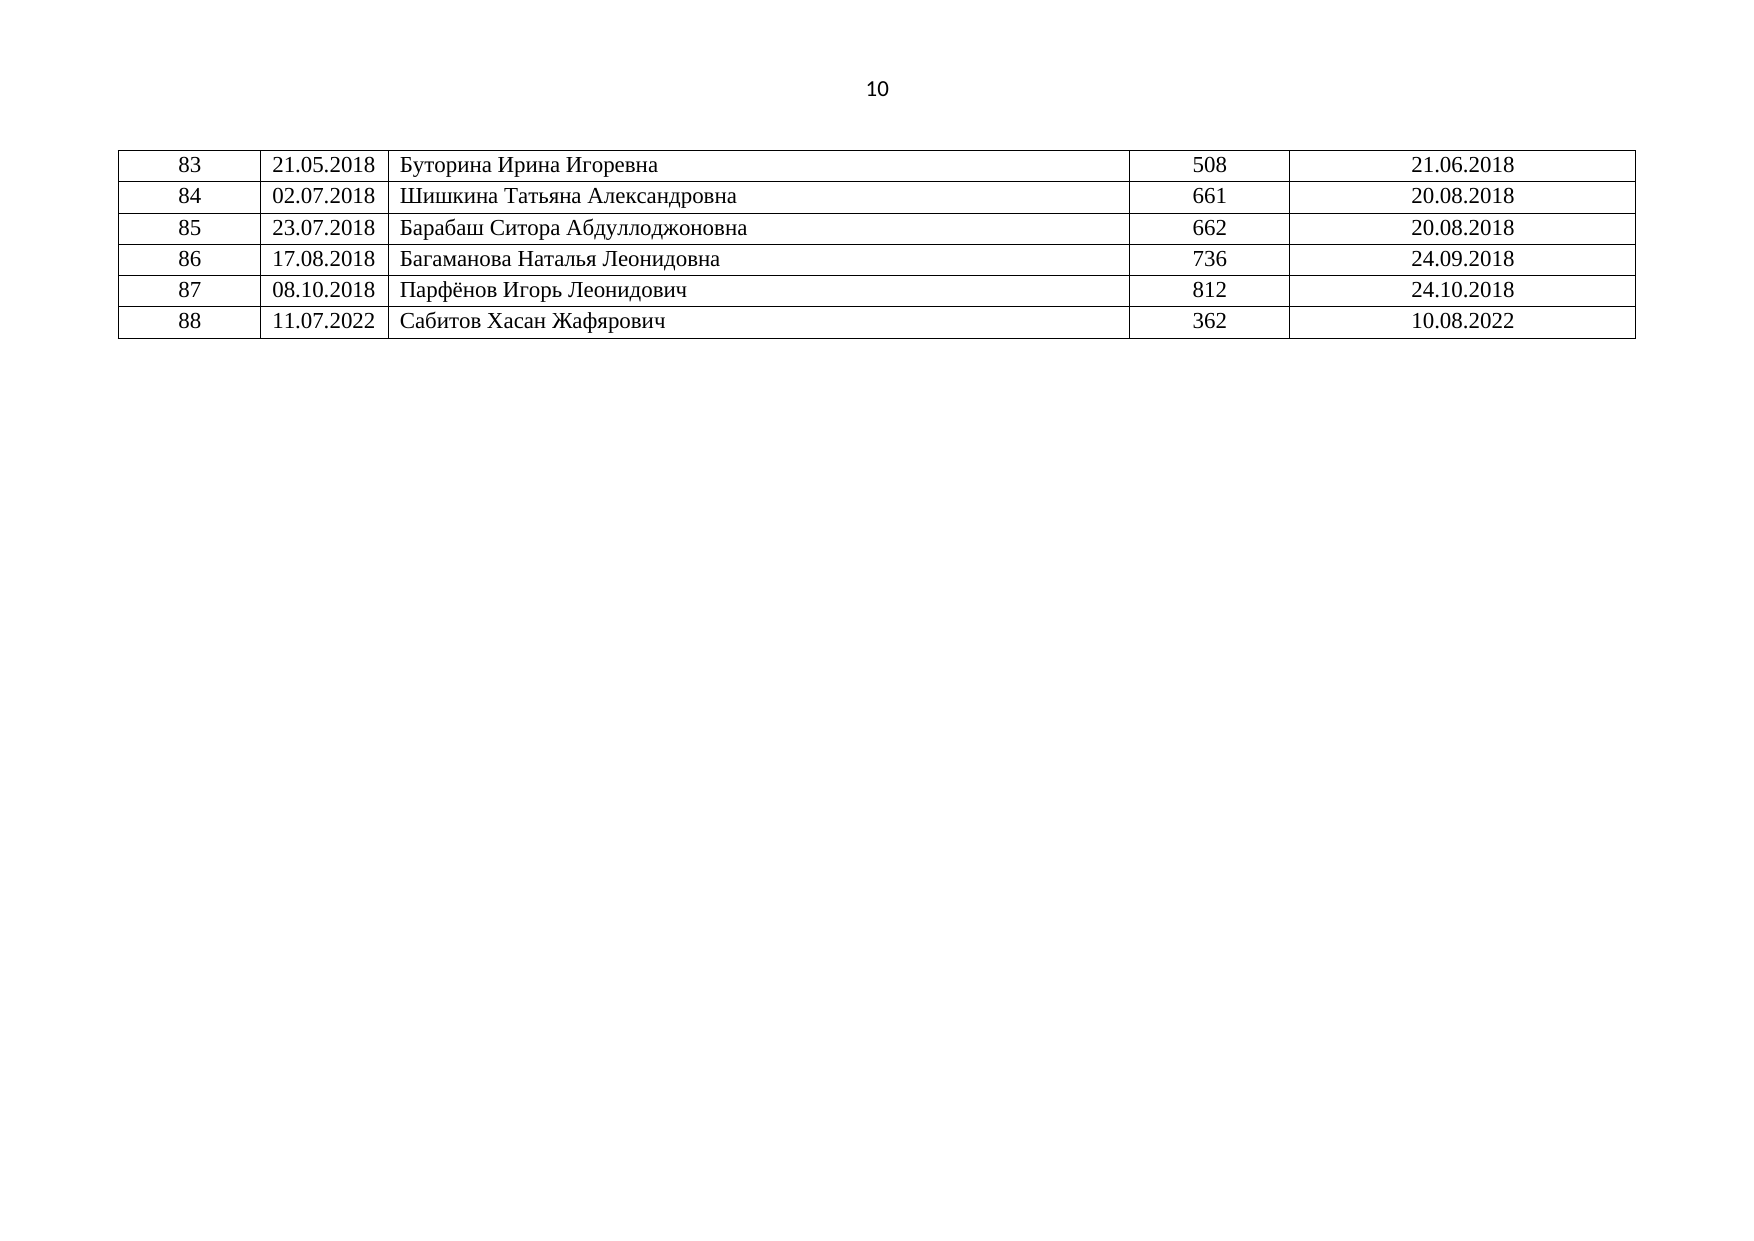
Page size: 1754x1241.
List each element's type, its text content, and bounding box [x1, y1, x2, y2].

table_cell 736 [1130, 245, 1289, 275]
table_cell 83 [119, 151, 260, 181]
table_cell 662 [1130, 214, 1289, 244]
table_cell 812 [1130, 276, 1289, 306]
table_cell 24.09.2018 [1290, 245, 1635, 275]
table_cell Шишкина Татьяна Александровна [389, 182, 1129, 212]
table_cell 87 [119, 276, 260, 306]
table_cell 86 [119, 245, 260, 275]
table_cell 661 [1130, 182, 1289, 212]
table_cell Парфёнов Игорь Леонидович [389, 276, 1129, 306]
table_cell 20.08.2018 [1290, 214, 1635, 244]
table_cell Барабаш Ситора Абдуллоджоновна [389, 214, 1129, 244]
table_cell 508 [1130, 151, 1289, 181]
table_cell Буторина Ирина Игоревна [389, 151, 1129, 181]
table_cell 84 [119, 182, 260, 212]
table_cell 88 [119, 307, 260, 337]
table_cell 362 [1130, 307, 1289, 337]
table_cell 21.05.2018 [261, 151, 388, 181]
table_cell 21.06.2018 [1290, 151, 1635, 181]
table_cell Багаманова Наталья Леонидовна [389, 245, 1129, 275]
table_cell 24.10.2018 [1290, 276, 1635, 306]
table_cell 20.08.2018 [1290, 182, 1635, 212]
table_cell 02.07.2018 [261, 182, 388, 212]
table_cell 08.10.2018 [261, 276, 388, 306]
table_cell 23.07.2018 [261, 214, 388, 244]
table_cell 85 [119, 214, 260, 244]
table_cell Сабитов Хасан Жафярович [389, 307, 1129, 337]
table_cell 11.07.2022 [261, 307, 388, 337]
table_cell 17.08.2018 [261, 245, 388, 275]
table_cell 10.08.2022 [1290, 307, 1635, 337]
